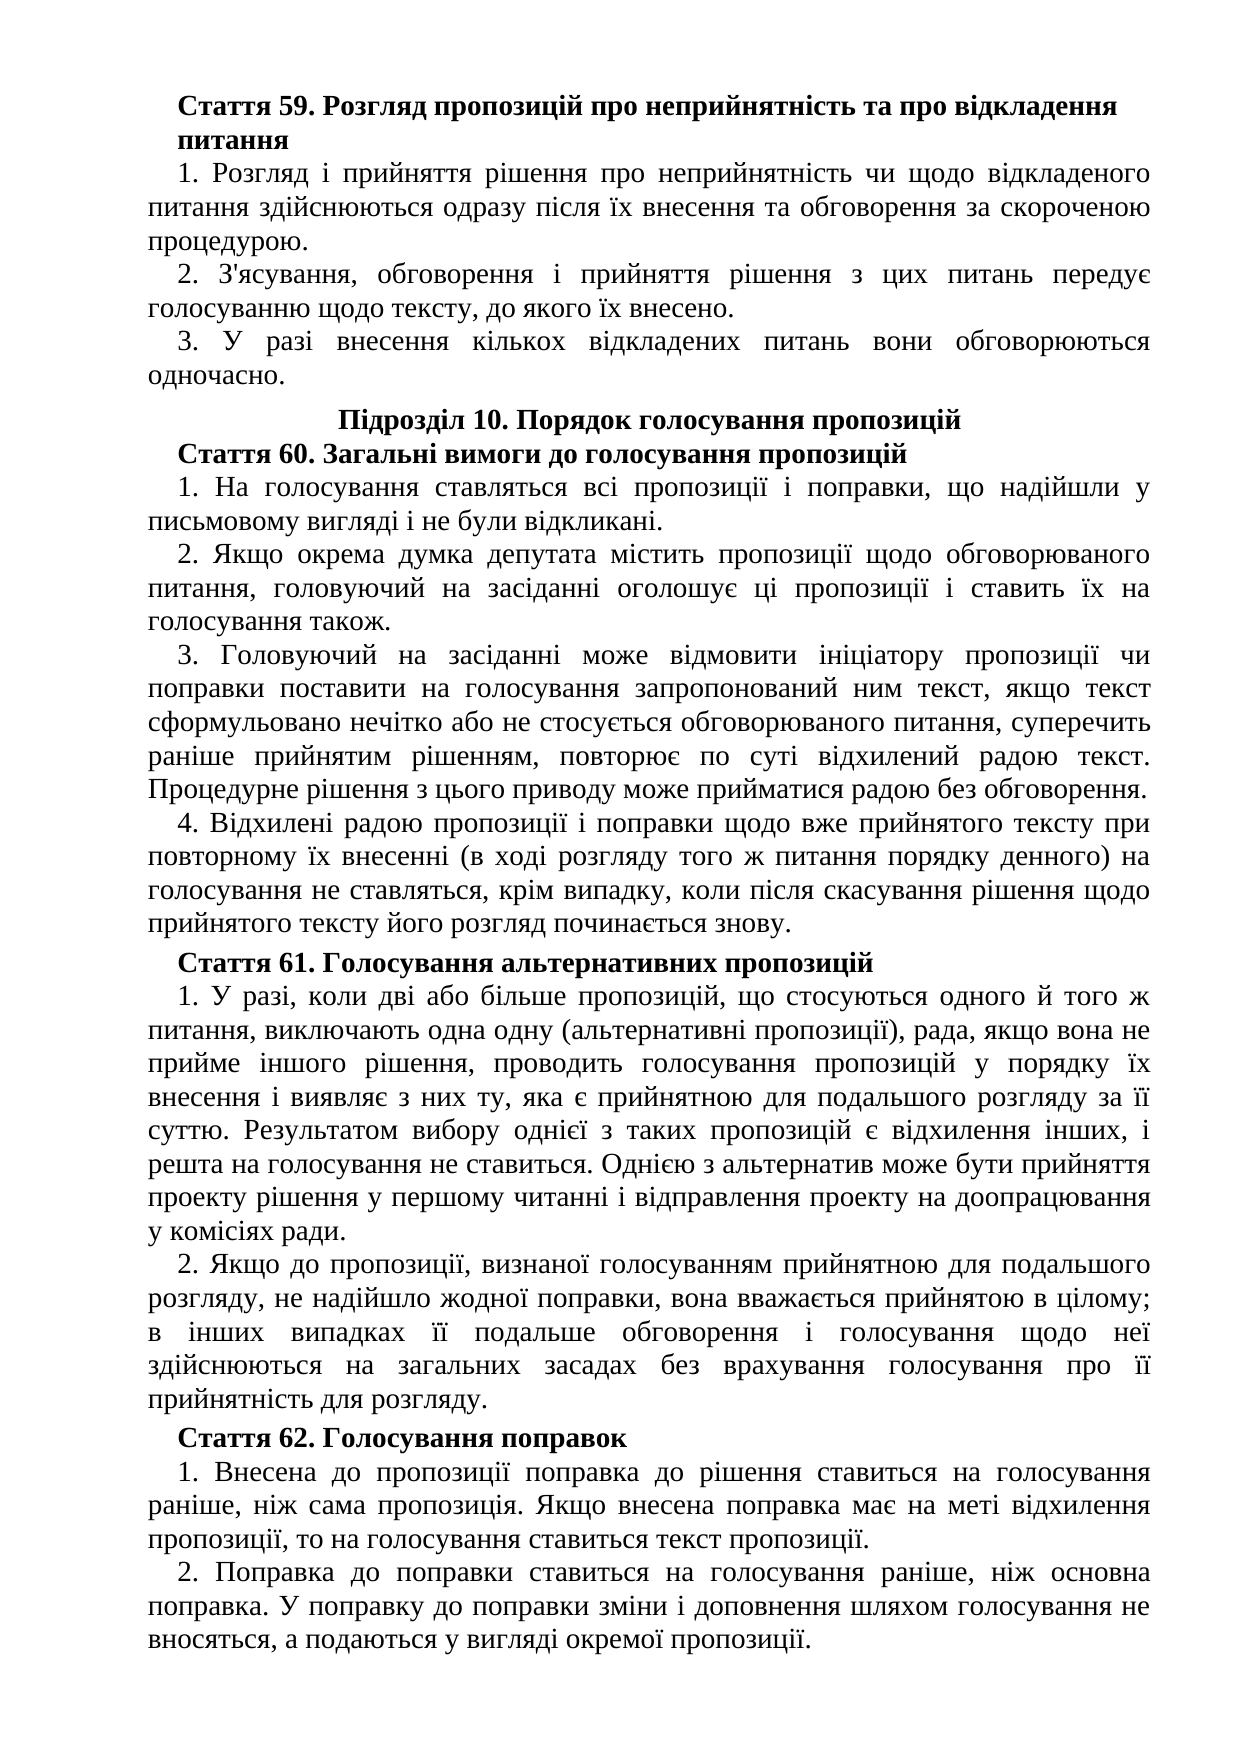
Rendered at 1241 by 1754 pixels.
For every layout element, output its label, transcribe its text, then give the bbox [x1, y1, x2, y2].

text 3. У разі внесення кількох відкладених питань вони обговорюються одночасно. [148, 323, 1152, 390]
text 3. Головуючий на засіданні може відмовити ініціатору пропозиції чи поправки поставити на голосування запропонований ним текст, якщо текст сформульовано нечітко або не стосується обговорюваного питання, суперечить раніше прийнятим рішенням, повторює по суті відхилений радою текст. Процедурне рішення з цього приводу може прийматися радою без обговорення. [148, 637, 1152, 805]
text 1. У разі, коли дві або більше пропозицій, що стосуються одного й того ж питання, виключають одна одну (альтернативні пропозиції), рада, якщо вона не прийме іншого рішення, проводить голосування пропозицій у порядку їх внесення і виявляє з них ту, яка є прийнятною для подальшого розгляду за її суттю. Результатом вибору однієї з таких пропозицій є відхилення інших, і решта на голосування не ставиться. Однією з альтернатив може бути прийняття проекту рішення у першому читанні і відправлення проекту на доопрацювання у комісіях ради. [148, 978, 1152, 1247]
text 4. Відхилені радою пропозиції і поправки щодо вже прийнятого тексту при повторному їх внесенні (в ході розгляду того ж питання порядку денного) на голосування не ставляться, крім випадку, коли після скасування рішення щодо прийнятого тексту його розгляд починається знову. [148, 805, 1152, 939]
text 1. Розгляд і прийняття рішення про неприйнятність чи щодо відкладеного питання здійснюються одразу після їх внесення та обговорення за скороченою процедурою. [148, 156, 1152, 256]
text 2. Якщо окрема думка депутата містить пропозиції щодо обговорюваного питання, головуючий на засіданні оголошує ці пропозиції і ставить їх на голосування також. [148, 536, 1152, 637]
text Стаття 60. Загальні вимоги до голосування пропозицій [148, 436, 1152, 469]
text 2. З'ясування, обговорення і прийняття рішення з цих питань передує голосуванню щодо тексту, до якого їх внесено. [148, 256, 1152, 323]
text Стаття 59. Розгляд пропозицій про неприйнятність та про відкладення питання [177, 88, 1152, 156]
text Стаття 62. Голосування поправок [177, 1420, 1152, 1454]
text 2. Поправка до поправки ставиться на голосування раніше, ніж основна поправка. У поправку до поправки зміни і доповнення шляхом голосування не вносяться, а подаються у вигляді окремої пропозиції. [148, 1554, 1152, 1655]
text 1. На голосування ставляться всі пропозиції і поправки, що надійшли у письмовому вигляді і не були відкликані. [148, 469, 1152, 536]
text Стаття 61. Голосування альтернативних пропозицій [177, 945, 1152, 978]
text 1. Внесена до пропозиції поправка до рішення ставиться на голосування раніше, ніж сама пропозиція. Якщо внесена поправка має на меті відхилення пропозиції, то на голосування ставиться текст пропозиції. [148, 1454, 1152, 1554]
text 2. Якщо до пропозиції, визнаної голосуванням прийнятною для подальшого розгляду, не надійшло жодної поправки, вона вважається прийнятою в цілому; в інших випадках її подальше обговорення і голосування щодо неї здійснюються на загальних засадах без врахування голосування про її прийнятність для розгляду. [148, 1247, 1152, 1414]
text Підрозділ 10. Порядок голосування пропозицій [148, 402, 1152, 436]
